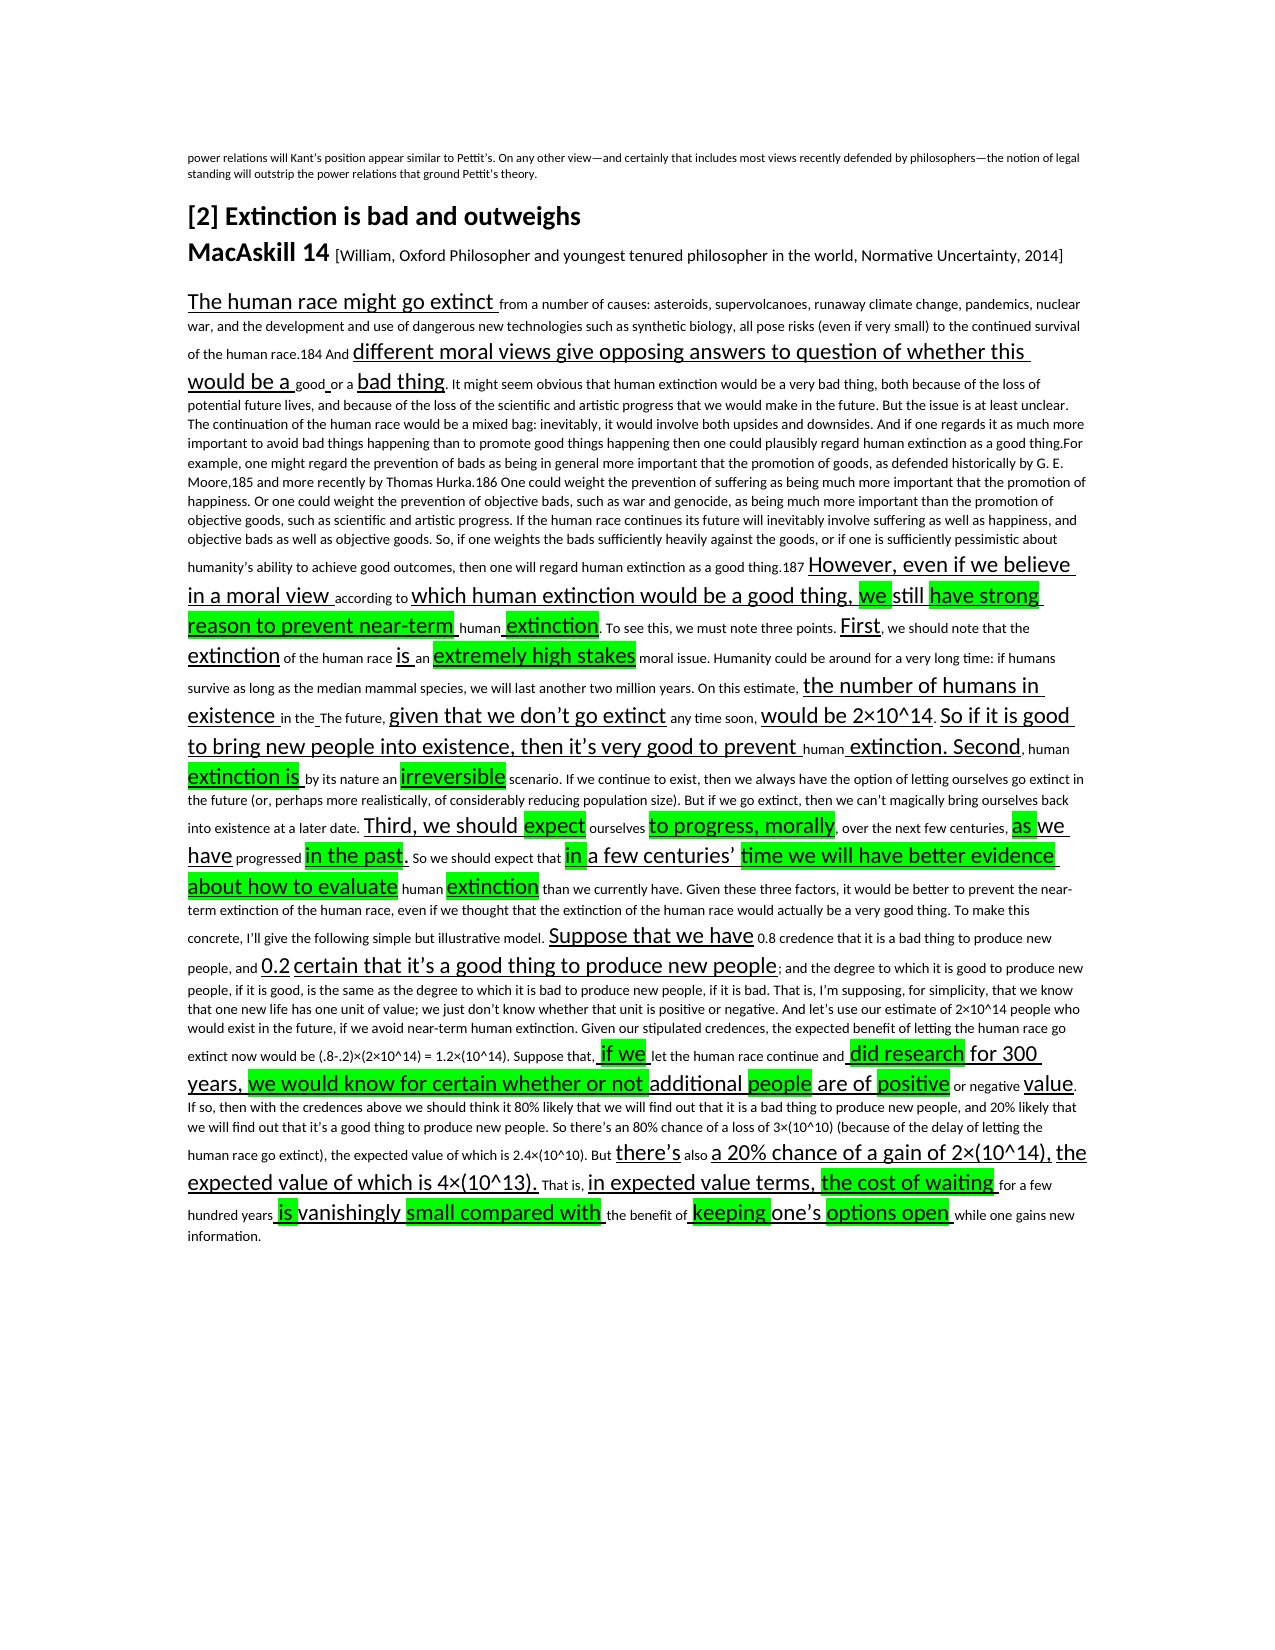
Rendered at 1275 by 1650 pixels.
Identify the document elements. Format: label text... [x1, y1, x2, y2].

text The human race might go extinct from a number of causes: asteroids, supervolcanoes, runaway climate change, pandemics, nuclear war, and the development and use of dangerous new technologies such as synthetic biology, all pose risks (even if very small) to the continued survival of the human race.184 And different moral views give opposing answers to question of whether this would be a good or a bad thing. It might seem obvious that human extinction would be a very bad thing, both because of the loss of potential future lives, and because of the loss of the scientific and artistic progress that we would make in the future. But the issue is at least unclear. The continuation of the human race would be a mixed bag: inevitably, it would involve both upsides and downsides. And if one regards it as much more important to avoid bad things happening than to promote good things happening then one could plausibly regard human extinction as a good thing.For example, one might regard the prevention of bads as being in general more important that the promotion of goods, as defended historically by G. E. Moore,185 and more recently by Thomas Hurka.186 One could weight the prevention of suffering as being much more important that the promotion of happiness. Or one could weight the prevention of objective bads, such as war and genocide, as being much more important than the promotion of objective goods, such as scientific and artistic progress. If the human race continues its future will inevitably involve suffering as well as happiness, and objective bads as well as objective goods. So, if one weights the bads sufficiently heavily against the goods, or if one is sufficiently pessimistic about humanity’s ability to achieve good outcomes, then one will regard human extinction as a good thing.187 However, even if we believe in a moral view according to which human extinction would be a good thing, we still have strong reason to prevent near-term human extinction. To see this, we must note three points. First, we should note that the extinction of the human race is an extremely high stakes moral issue. Humanity could be around for a very long time: if humans survive as long as the median mammal species, we will last another two million years. On this estimate, the number of humans in existence in the The future, given that we don’t go extinct any time soon, would be 2×10^14. So if it is good to bring new people into existence, then it’s very good to prevent human extinction. Second, human extinction is by its nature an irreversible scenario. If we continue to exist, then we always have the option of letting ourselves go extinct in the future (or, perhaps more realistically, of considerably reducing population size). But if we go extinct, then we can’t magically bring ourselves back into existence at a later date. Third, we should expect ourselves to progress, morally, over the next few centuries, as we have progressed in the past. So we should expect that in a few centuries’ time we will have better evidence about how to evaluate human extinction than we currently have. Given these three factors, it would be better to prevent the near-term extinction of the human race, even if we thought that the extinction of the human race would actually be a very good thing. To make this concrete, I’ll give the following simple but illustrative model. Suppose that we have 0.8 credence that it is a bad thing to produce new people, and 0.2 certain that it’s a good thing to produce new people; and the degree to which it is good to produce new people, if it is good, is the same as the degree to which it is bad to produce new people, if it is bad. That is, I’m supposing, for simplicity, that we know that one new life has one unit of value; we just don’t know whether that unit is positive or negative. And let’s use our estimate of 2×10^14 people who would exist in the future, if we avoid near-term human extinction. Given our stipulated credences, the expected benefit of letting the human race go extinct now would be (.8-.2)×(2×10^14) = 1.2×(10^14). Suppose that, if we let the human race continue and did research for 300 years, we would know for certain whether or not additional people are of positive or negative value. If so, then with the credences above we should think it 80% likely that we will find out that it is a bad thing to produce new people, and 20% likely that we will find out that it’s a good thing to produce new people. So there’s an 80% chance of a loss of 3×(10^10) (because of the delay of letting the human race go extinct), the expected value of which is 2.4×(10^10). But there’s also a 20% chance of a gain of 2×(10^14), the expected value of which is 4×(10^13). That is, in expected value terms, the cost of waiting for a few hundred years is vanishingly small compared with the benefit of keeping one’s options open while one gains new information. [187, 287, 1087, 1246]
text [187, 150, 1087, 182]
subtitle [2] Extinction is bad and outweighs [187, 199, 1087, 233]
text MacAskill 14 [William, Oxford Philosopher and youngest tenured philosopher in the world, Normative Uncertainty, 2014] [187, 235, 1087, 268]
